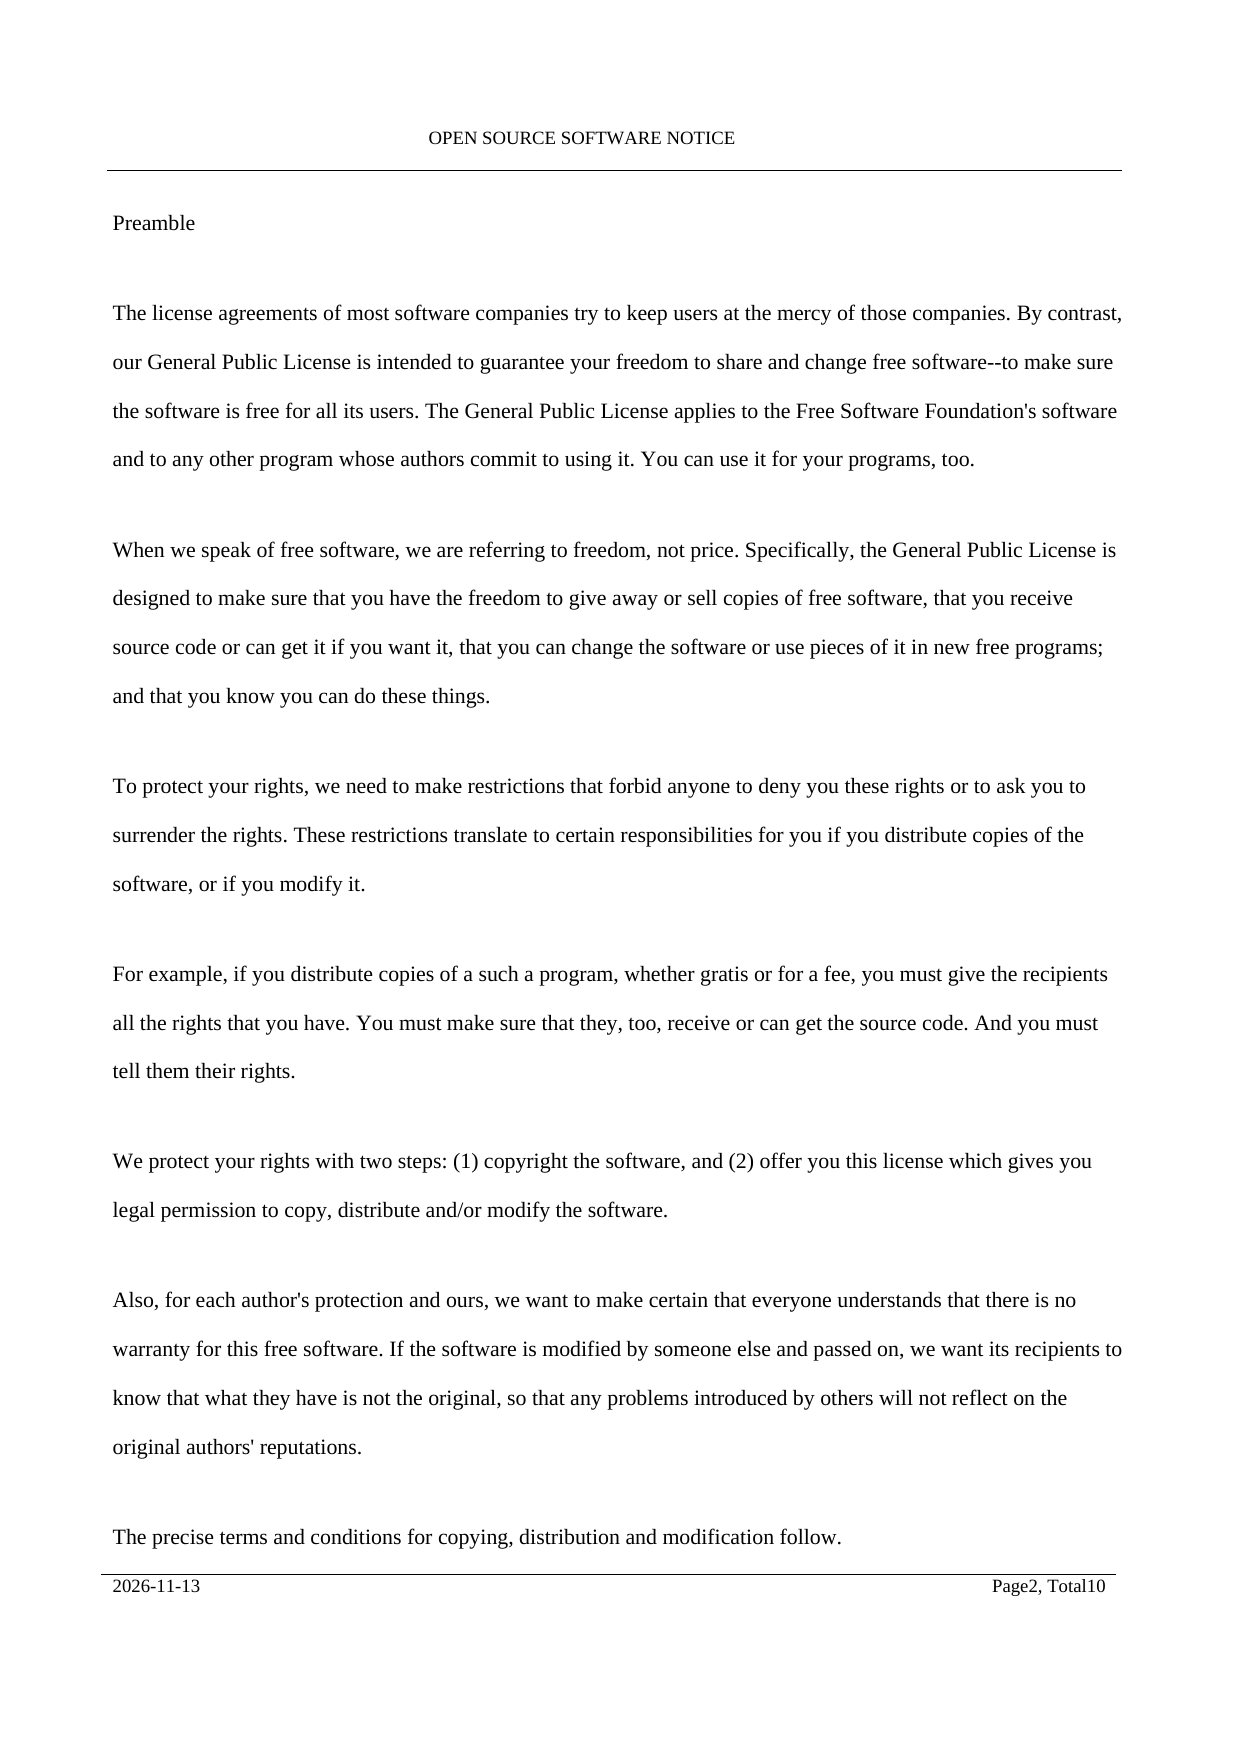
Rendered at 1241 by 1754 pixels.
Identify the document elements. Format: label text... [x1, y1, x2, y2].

text When we speak of free software, we are referring to freedom, not price. Specifically, the General Public License is designed to make sure that you have the freedom to give away or sell copies of free software, that you receive source code or can get it if you want it, that you can change the software or use pieces of it in new free programs; and that you know you can do these things. [112, 533, 1128, 712]
text Also, for each author's protection and ours, we want to make certain that everyone understands that there is no warranty for this free software. If the software is modified by someone else and passed on, we want its recipients to know that what they have is not the original, so that any problems introduced by others will not reflect on the original authors' reputations. [112, 1284, 1128, 1463]
text Preamble [112, 206, 1128, 239]
text For example, if you distribute copies of a such a program, whether gratis or for a fee, you must give the recipients all the rights that you have. You must make sure that they, too, receive or can get the source code. And you must tell them their rights. [112, 957, 1128, 1087]
text The license agreements of most software companies try to keep users at the mercy of those companies. By contrast, our General Public License is intended to guarantee your freedom to share and change free software--to make sure the software is free for all its users. The General Public License applies to the Free Software Foundation's software and to any other program whose authors commit to using it. You can use it for your programs, too. [112, 297, 1128, 475]
text We protect your rights with two steps: (1) copyright the software, and (2) offer you this license which gives you legal permission to copy, distribute and/or modify the software. [112, 1145, 1128, 1226]
text The precise terms and conditions for copying, distribution and modification follow. [112, 1520, 1128, 1553]
text To protect your rights, we need to make restrictions that forbid anyone to deny you these rights or to ask you to surrender the rights. These restrictions translate to certain responsibilities for you if you distribute copies of the software, or if you modify it. [112, 769, 1128, 899]
